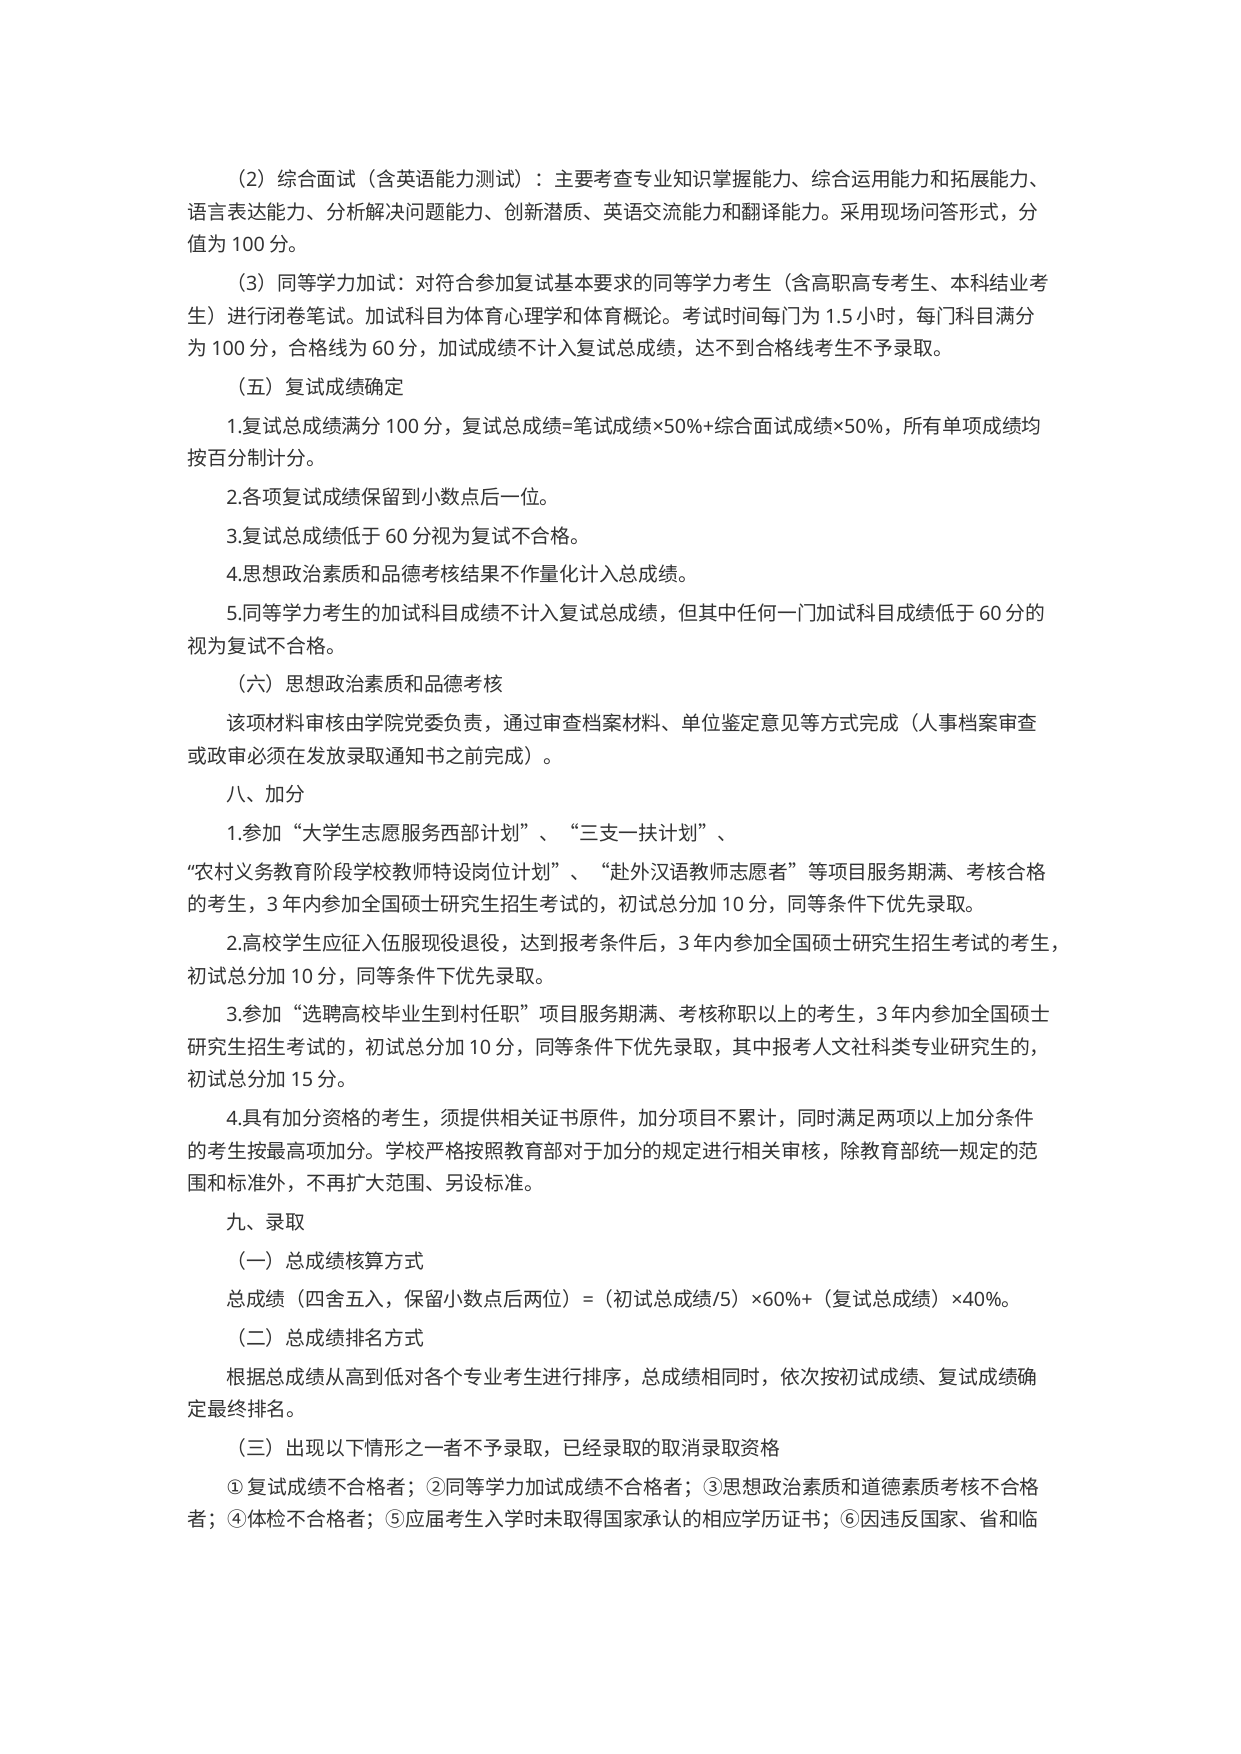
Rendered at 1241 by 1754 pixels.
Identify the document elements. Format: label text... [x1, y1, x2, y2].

text （六）思想政治素质和品德考核 [187, 667, 1053, 699]
text （三）出现以下情形之一者不予录取，已经录取的取消录取资格 [187, 1431, 1053, 1463]
text 该项材料审核由学院党委负责，通过审查档案材料、单位鉴定意见等方式完成（人事档案审查或政审必须在发放录取通知书之前完成）。 [187, 706, 1053, 771]
text 2.高校学生应征入伍服现役退役，达到报考条件后，3年内参加全国硕士研究生招生考试的考生，初试总分加10分，同等条件下优先录取。 [187, 926, 1053, 991]
text （二）总成绩排名方式 [187, 1321, 1053, 1353]
text 3.复试总成绩低于60分视为复试不合格。 [187, 518, 1053, 551]
text 根据总成绩从高到低对各个专业考生进行排序，总成绩相同时，依次按初试成绩、复试成绩确定最终排名。 [187, 1359, 1053, 1424]
text 5.同等学力考生的加试科目成绩不计入复试总成绩，但其中任何一门加试科目成绩低于60分的视为复试不合格。 [187, 596, 1053, 661]
text （五）复试成绩确定 [187, 369, 1053, 402]
text 4.思想政治素质和品德考核结果不作量化计入总成绩。 [187, 557, 1053, 589]
text 1.参加“大学生志愿服务西部计划”、“三支一扶计划”、 [187, 816, 1053, 848]
text （一）总成绩核算方式 [187, 1243, 1053, 1276]
text 九、录取 [187, 1204, 1053, 1237]
text 3.参加“选聘高校毕业生到村任职”项目服务期满、考核称职以上的考生，3年内参加全国硕士研究生招生考试的，初试总分加10分，同等条件下优先录取，其中报考人文社科类专业研究生的，初试总分加15分。 [187, 997, 1053, 1094]
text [187, 1469, 1053, 1534]
text 八、加分 [187, 777, 1053, 809]
text （2）综合面试（含英语能力测试）：主要考查专业知识掌握能力、综合运用能力和拓展能力、语言表达能力、分析解决问题能力、创新潜质、英语交流能力和翻译能力。采用现场问答形式，分值为100分。 [187, 162, 1053, 259]
text 2.各项复试成绩保留到小数点后一位。 [187, 479, 1053, 512]
text 4.具有加分资格的考生，须提供相关证书原件，加分项目不累计，同时满足两项以上加分条件的考生按最高项加分。学校严格按照教育部对于加分的规定进行相关审核，除教育部统一规定的范围和标准外，不再扩大范围、另设标准。 [187, 1101, 1053, 1198]
text “农村义务教育阶段学校教师特设岗位计划”、“赴外汉语教师志愿者”等项目服务期满、考核合格的考生，3年内参加全国硕士研究生招生考试的，初试总分加10分，同等条件下优先录取。 [187, 854, 1053, 919]
text 总成绩（四舍五入，保留小数点后两位）=（初试总成绩/5）×60%+（复试总成绩）×40%。 [187, 1282, 1053, 1314]
text 1.复试总成绩满分100分，复试总成绩=笔试成绩×50%+综合面试成绩×50%，所有单项成绩均按百分制计分。 [187, 408, 1053, 473]
text （3）同等学力加试：对符合参加复试基本要求的同等学力考生（含高职高专考生、本科结业考生）进行闭卷笔试。加试科目为体育心理学和体育概论。考试时间每门为1.5小时，每门科目满分为100分，合格线为60分，加试成绩不计入复试总成绩，达不到合格线考生不予录取。 [187, 266, 1053, 363]
